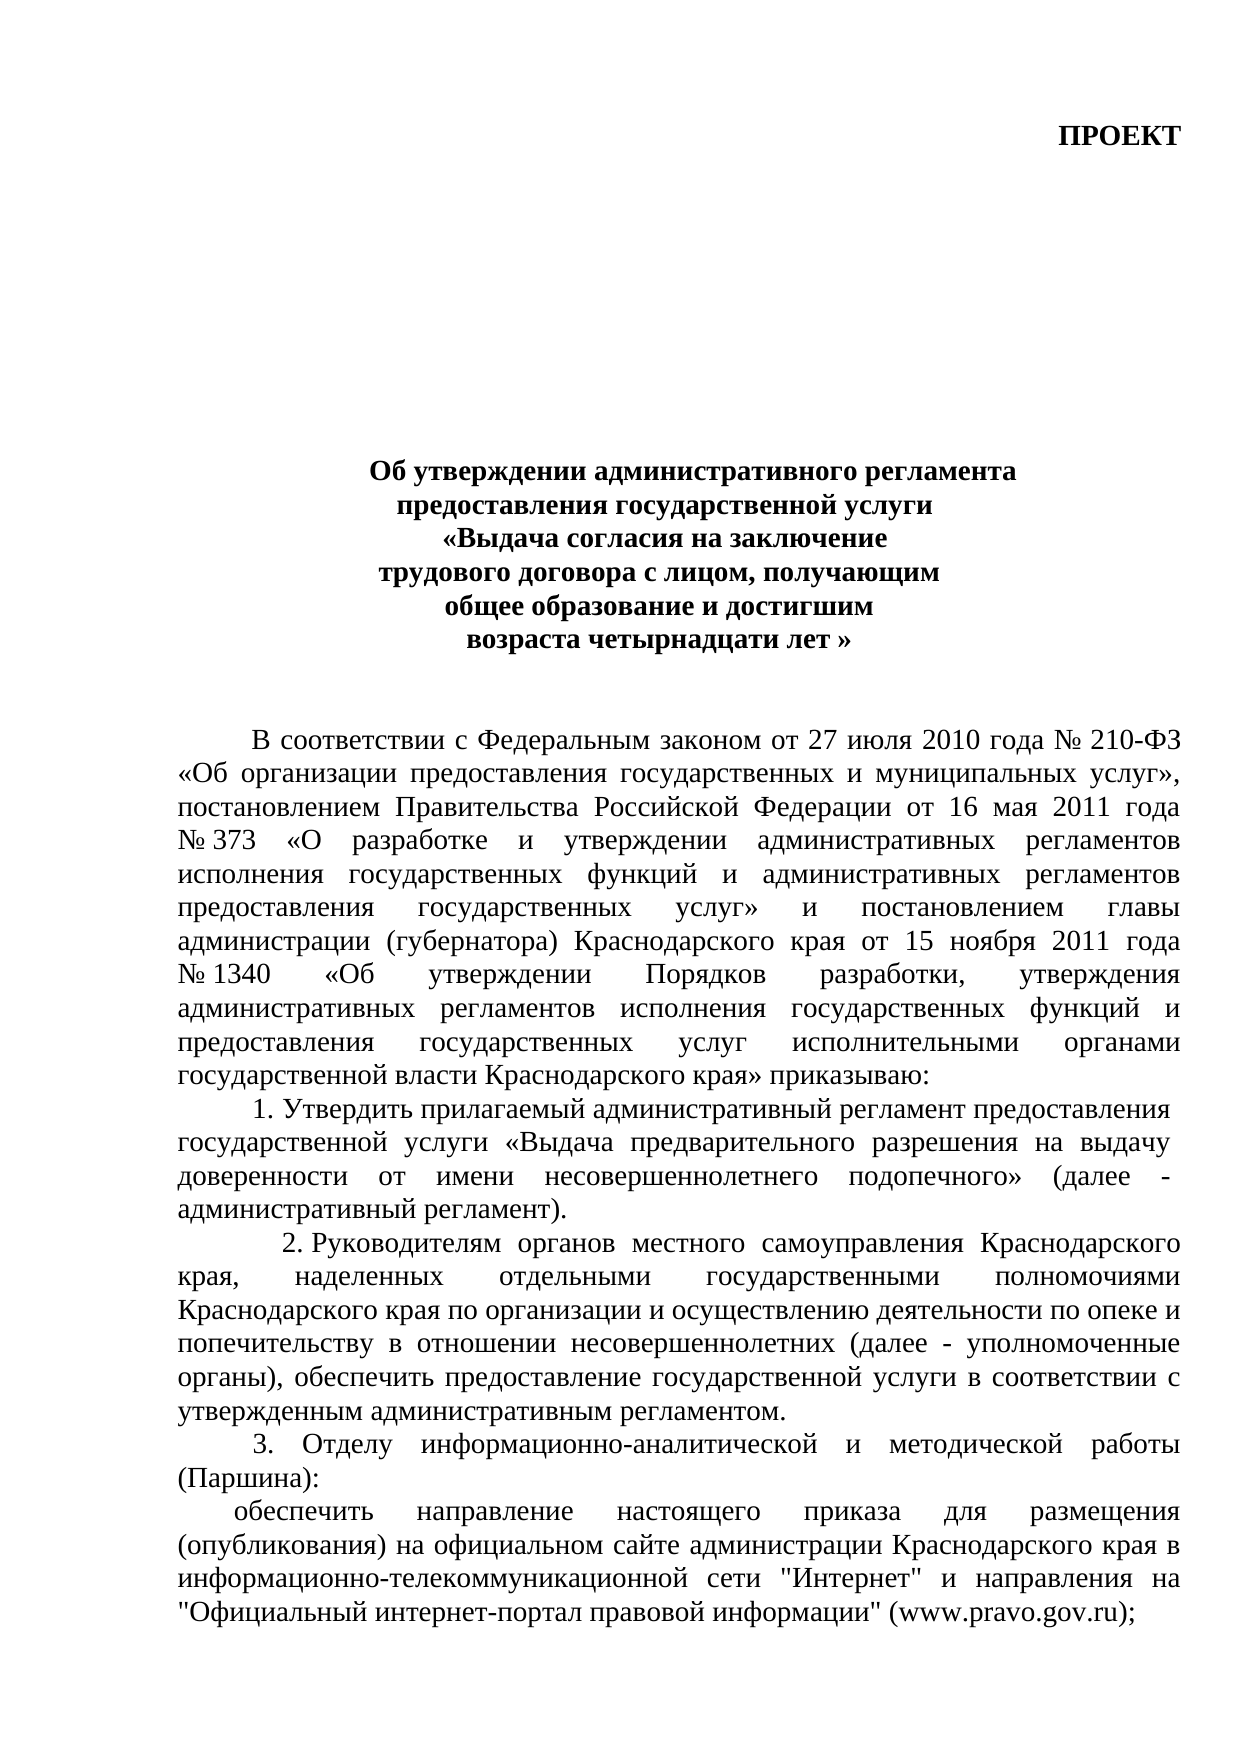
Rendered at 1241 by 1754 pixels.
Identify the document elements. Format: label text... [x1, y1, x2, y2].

text ПРОЕКТ [177, 118, 1181, 152]
text 3. Отделу информационно-аналитической и методической работы (Паршина): [177, 1426, 1181, 1493]
text 1. Утвердить прилагаемый административный регламент предоставления государственной услуги «Выдача предварительного разрешения на выдачу доверенности от имени несовершеннолетнего подопечного» (далее - административный регламент). [177, 1091, 1171, 1225]
text 2. Руководителям органов местного самоуправления Краснодарского края, наделенных отдельными государственными полномочиями Краснодарского края по организации и осуществлению деятельности по опеке и попечительству в отношении несовершеннолетних (далее - уполномоченные органы), обеспечить предоставление государственной услуги в соответствии с утвержденным административным регламентом. [177, 1225, 1181, 1426]
text трудового договора с лицом, получающим [177, 554, 946, 588]
text Об утверждении административного регламента [177, 453, 1040, 487]
text «Выдача согласия на заключение [177, 521, 946, 554]
text общее образование и достигшим [177, 588, 946, 621]
text обеспечить направление настоящего приказа для размещения (опубликования) на официальном сайте администрации Краснодарского края в информационно-телекоммуникационной сети "Интернет" и направления на "Официальный интернет-портал правовой информации" (www.pravo.gov.ru); [177, 1493, 1181, 1627]
text предоставления государственной услуги [177, 487, 946, 521]
text возраста четырнадцати лет » [177, 621, 946, 655]
text В соответствии с Федеральным законом от 27 июля 2010 года № 210-ФЗ «Об организации предоставления государственных и муниципальных услуг», постановлением Правительства Российской Федерации от 16 мая 2011 года № 373 «О разработке и утверждении административных регламентов исполнения государственных функций и административных регламентов предоставления государственных услуг» и постановлением главы администрации (губернатора) Краснодарского края от 15 ноября 2011 года № 1340 «Об утверждении Порядков разработки, утверждения административных регламентов исполнения государственных функций и предоставления государственных услуг исполнительными органами государственной власти Краснодарского края» приказываю: [177, 722, 1181, 1091]
